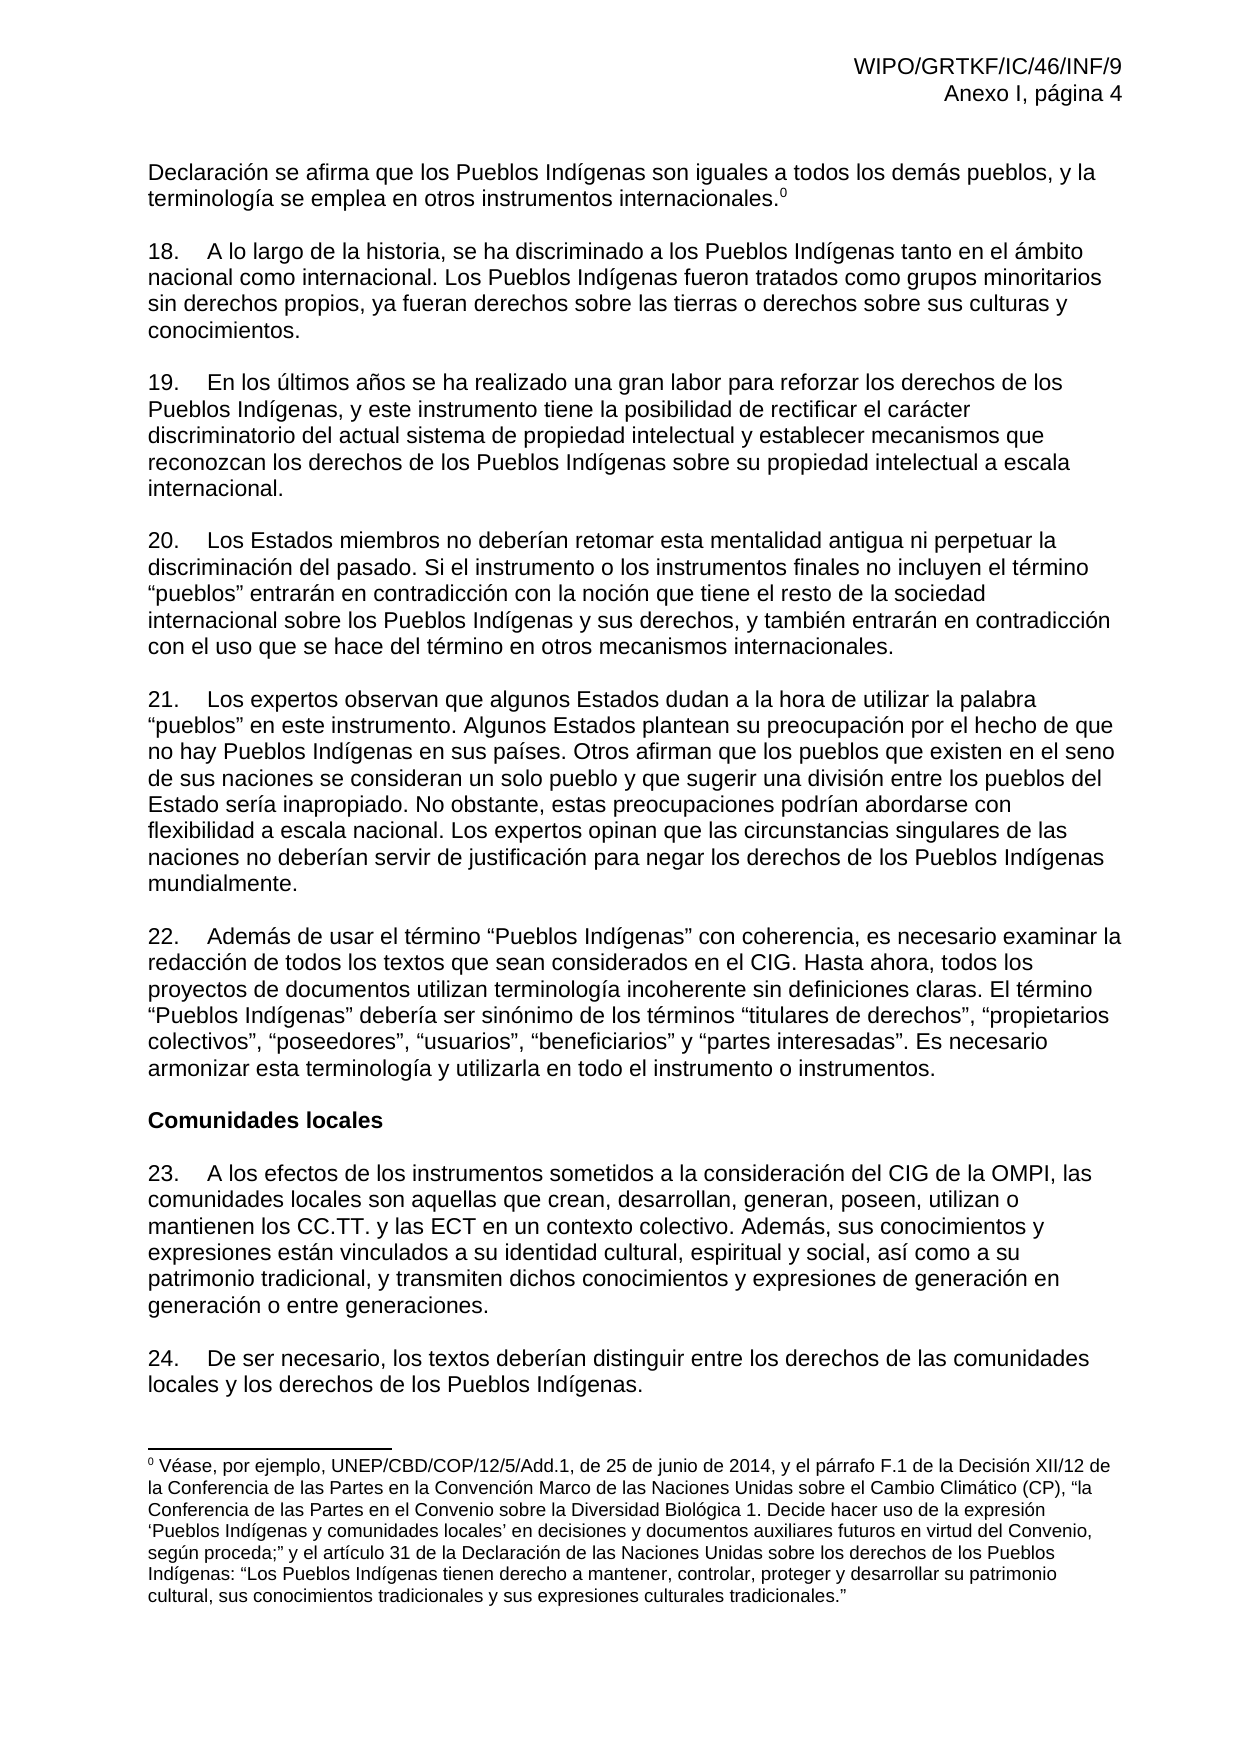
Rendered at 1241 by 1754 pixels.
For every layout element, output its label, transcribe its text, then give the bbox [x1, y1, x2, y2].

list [148, 158, 1122, 211]
list A lo largo de la historia, se ha discriminado a los Pueblos Indígenas tanto en el ámbito nacional como internacional. Los Pueblos Indígenas fueron tratados como grupos minoritarios sin derechos propios, ya fueran derechos sobre las tierras o derechos sobre sus culturas y conocimientos. [148, 238, 1122, 343]
list Los Estados miembros no deberían retomar esta mentalidad antigua ni perpetuar la discriminación del pasado. Si el instrumento o los instrumentos finales no incluyen el término “pueblos” entrarán en contradicción con la noción que tiene el resto de la sociedad internacional sobre los Pueblos Indígenas y sus derechos, y también entrarán en contradicción con el uso que se hace del término en otros mecanismos internacionales. [148, 527, 1122, 659]
list De ser necesario, los textos deberían distinguir entre los derechos de las comunidades locales y los derechos de los Pueblos Indígenas. [148, 1344, 1122, 1397]
list Además de usar el término “Pueblos Indígenas” con coherencia, es necesario examinar la redacción de todos los textos que sean considerados en el CIG. Hasta ahora, todos los proyectos de documentos utilizan terminología incoherente sin definiciones claras. El término “Pueblos Indígenas” debería ser sinónimo de los términos “titulares de derechos”, “propietarios colectivos”, “poseedores”, “usuarios”, “beneficiarios” y “partes interesadas”. Es necesario armonizar esta terminología y utilizarla en todo el instrumento o instrumentos. [148, 923, 1122, 1081]
list En los últimos años se ha realizado una gran labor para reforzar los derechos de los Pueblos Indígenas, y este instrumento tiene la posibilidad de rectificar el carácter discriminatorio del actual sistema de propiedad intelectual y establecer mecanismos que reconozcan los derechos de los Pueblos Indígenas sobre su propiedad intelectual a escala internacional. [148, 369, 1122, 501]
list A los efectos de los instrumentos sometidos a la consideración del CIG de la OMPI, las comunidades locales son aquellas que crean, desarrollan, generan, poseen, utilizan o mantienen los CC.TT. y las ECT en un contexto colectivo. Además, sus conocimientos y expresiones están vinculados a su identidad cultural, espiritual y social, así como a su patrimonio tradicional, y transmiten dichos conocimientos y expresiones de generación en generación o entre generaciones. [148, 1160, 1122, 1318]
list Los expertos observan que algunos Estados dudan a la hora de utilizar la palabra “pueblos” en este instrumento. Algunos Estados plantean su preocupación por el hecho de que no hay Pueblos Indígenas en sus países. Otros afirman que los pueblos que existen en el seno de sus naciones se consideran un solo pueblo y que sugerir una división entre los pueblos del Estado sería inapropiado. No obstante, estas preocupaciones podrían abordarse con flexibilidad a escala nacional. Los expertos opinan que las circunstancias singulares de las naciones no deberían servir de justificación para negar los derechos de los Pueblos Indígenas mundialmente. [148, 686, 1122, 896]
text Comunidades locales [148, 1107, 1122, 1134]
